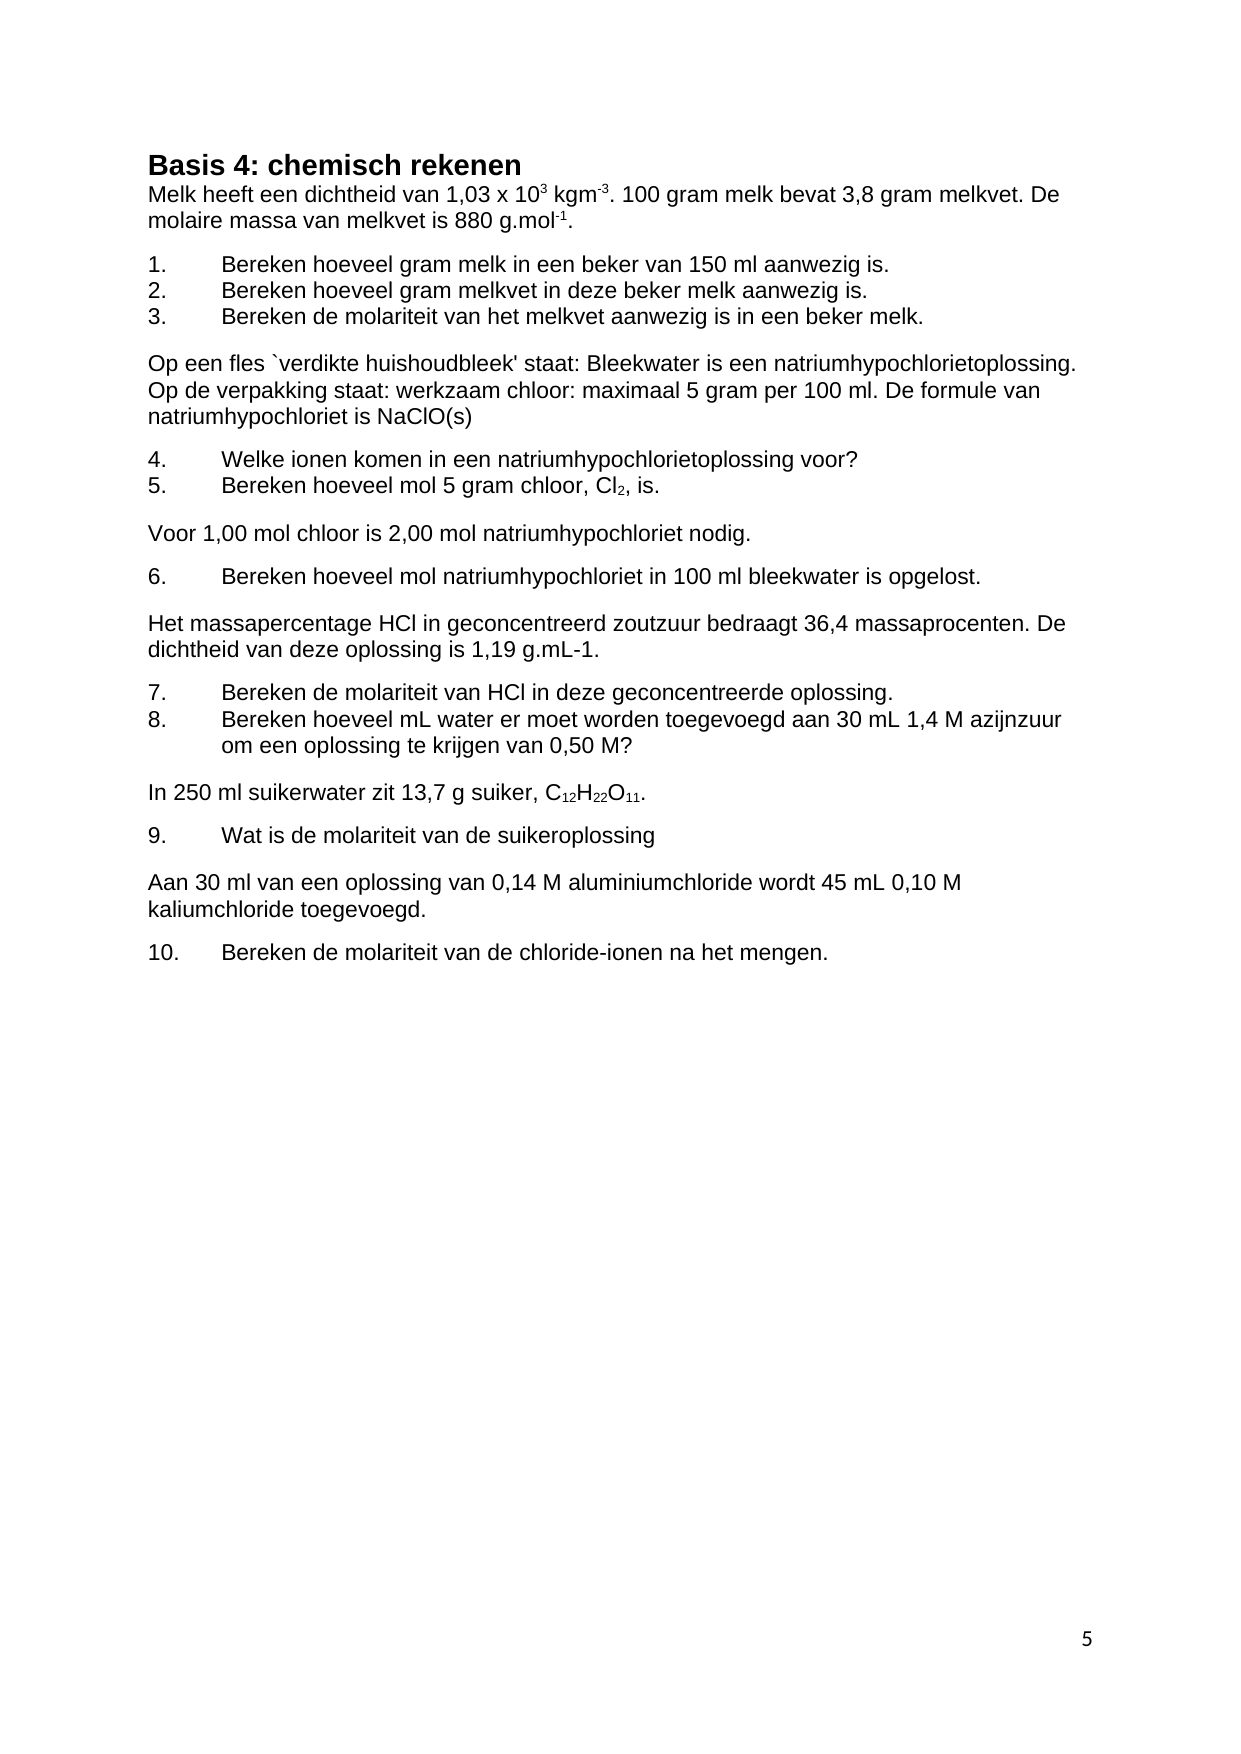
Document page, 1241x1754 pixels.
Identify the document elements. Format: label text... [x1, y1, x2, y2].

list Bereken de molariteit van de chloride-ionen na het mengen. [148, 939, 1093, 965]
list Bereken hoeveel mol natriumhypochloriet in 100 ml bleekwater is opgelost. [148, 563, 1093, 589]
text Op een fles `verdikte huishoudbleek' staat: Bleekwater is een natriumhypochlorietoplossing. Op de verpakking staat: werkzaam chloor: maximaal 5 gram per 100 ml. De formule van natriumhypochloriet is NaClO(s) [148, 350, 1093, 429]
list Bereken hoeveel gram melk in een beker van 150 ml aanwezig is. [148, 251, 1093, 277]
list Bereken hoeveel mL water er moet worden toegevoegd aan 30 mL 1,4 M azijnzuur om een oplossing te krijgen van 0,50 M? [148, 706, 1093, 758]
list Bereken de molariteit van HCl in deze geconcentreerde oplossing. [148, 679, 1093, 706]
text Aan 30 ml van een oplossing van 0,14 M aluminiumchloride wordt 45 mL 0,10 M kaliumchloride toegevoegd. [148, 869, 1093, 922]
list Bereken hoeveel gram melkvet in deze beker melk aanwezig is. [148, 277, 1093, 303]
list Wat is de molariteit van de suikeroplossing [148, 822, 1093, 848]
text Het massapercentage HCl in geconcentreerd zoutzuur bedraagt 36,4 massaprocenten. De dichtheid van deze oplossing is 1,19 g.mL-1. [148, 610, 1093, 663]
list Bereken hoeveel mol 5 gram chloor, Cl2, is. [148, 472, 1093, 499]
list Bereken de molariteit van het melkvet aanwezig is in een beker melk. [148, 303, 1093, 329]
text Melk heeft een dichtheid van 1,03 x 103 kgm-3. 100 gram melk bevat 3,8 gram melkvet. De molaire massa van melkvet is 880 g.mol-1. [148, 181, 1093, 234]
list Welke ionen komen in een natriumhypochlorietoplossing voor? [148, 446, 1093, 472]
text Voor 1,00 mol chloor is 2,00 mol natriumhypochloriet nodig. [148, 520, 1093, 546]
text In 250 ml suikerwater zit 13,7 g suiker, C12H22O11. [148, 779, 1093, 806]
text Basis 4: chemisch rekenen [148, 148, 1093, 181]
